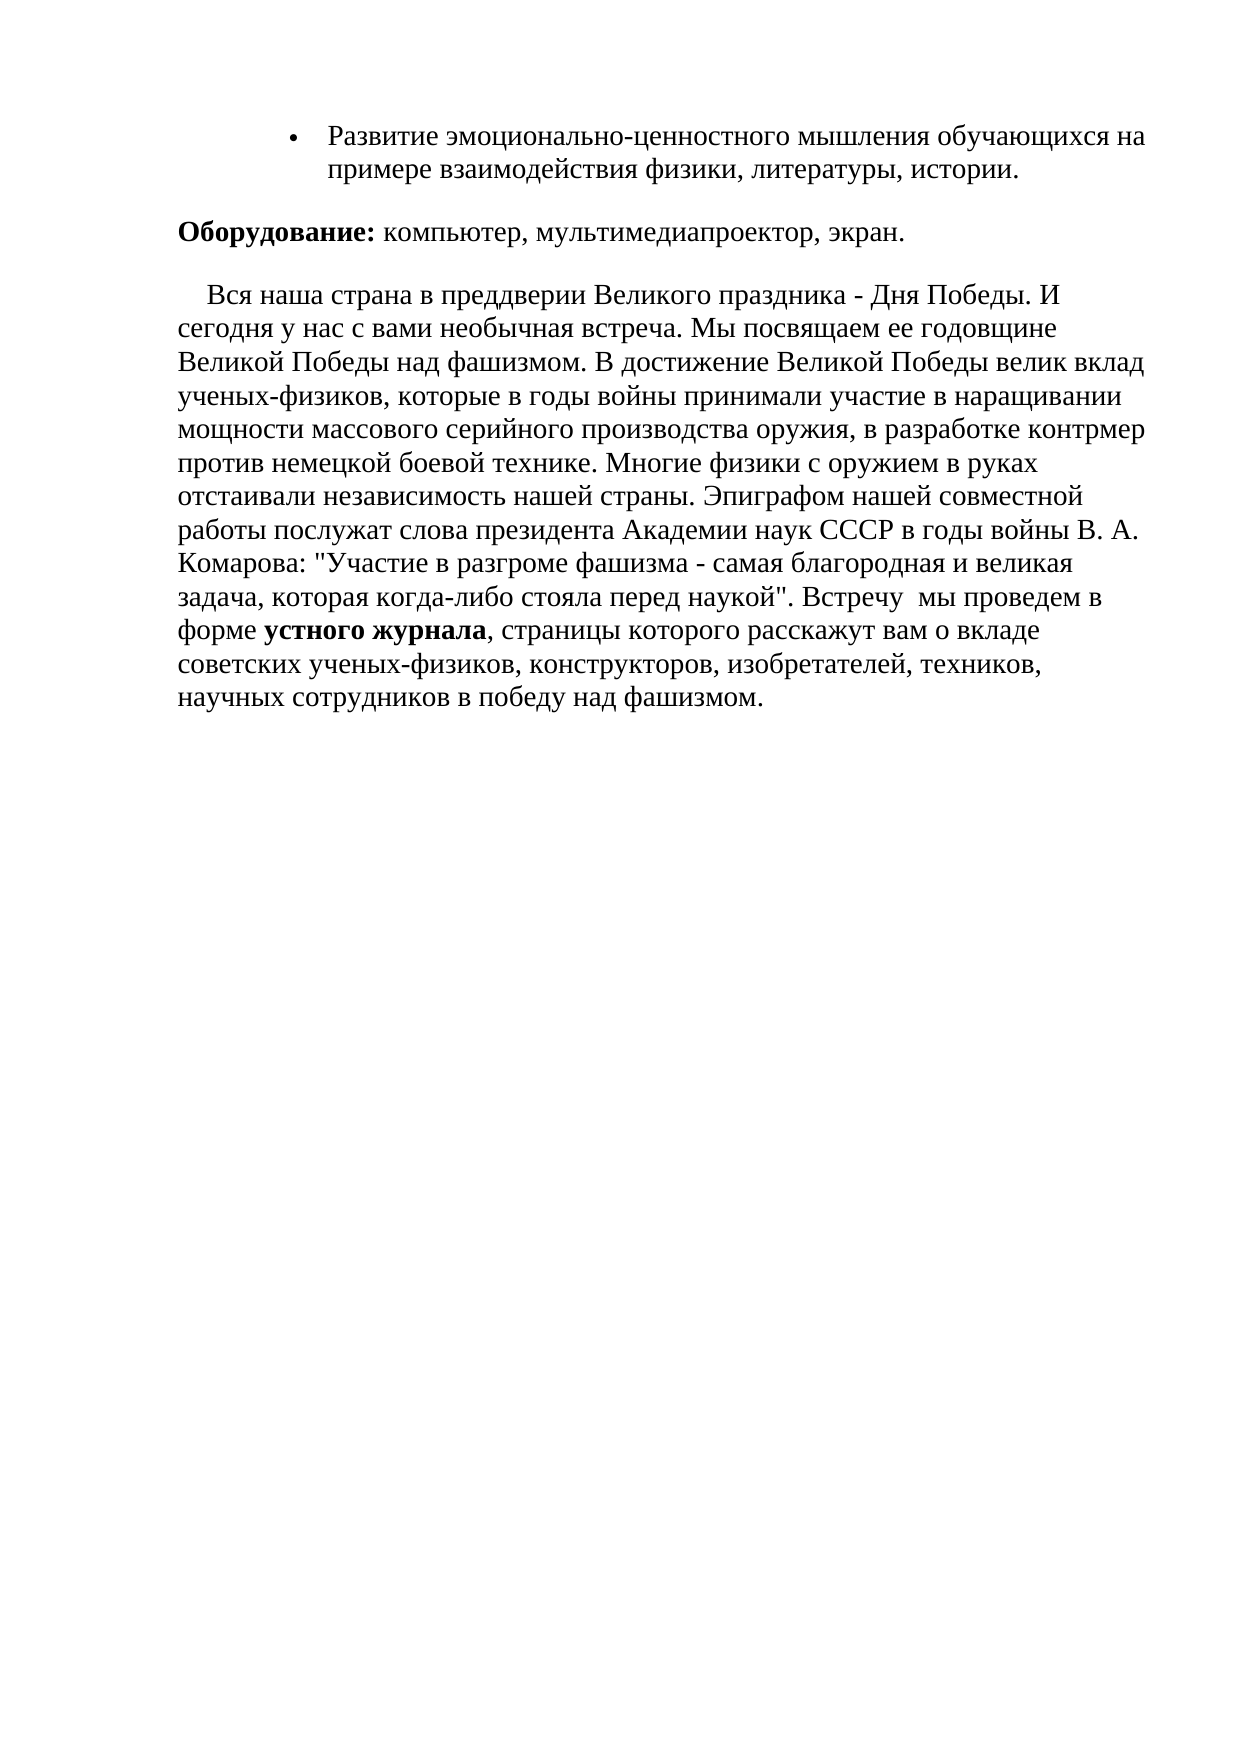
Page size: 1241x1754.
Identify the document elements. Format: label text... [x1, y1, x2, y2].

text Вся наша страна в преддверии Великого праздника - Дня Победы. И сегодня у нас с вами необычная встреча. Мы посвящаем ее годовщине Великой Победы над фашизмом. В достижение Великой Победы велик вклад ученых-физиков, которые в годы войны принимали участие в наращивании мощности массового серийного производства оружия, в разработке контрмер против немецкой боевой технике. Многие физики с оружием в руках отстаивали независимость нашей страны. Эпиграфом нашей совместной работы послужат слова президента Академии наук СССР в годы войны В. А. Комарова: "Участие в разгроме фашизма - самая благородная и великая задача, которая когда-либо стояла перед наукой". Встречу мы проведем в форме устного журнала, страницы которого расскажут вам о вкладе советских ученых-физиков, конструкторов, изобретателей, техников, научных сотрудников в победу над фашизмом. [177, 277, 1152, 713]
text Оборудование: компьютер, мультимедиапроектор, экран. [177, 214, 1152, 248]
list Развитие эмоционально-ценностного мышления обучающихся на примере взаимодействия физики, литературы, истории. [290, 118, 1152, 185]
